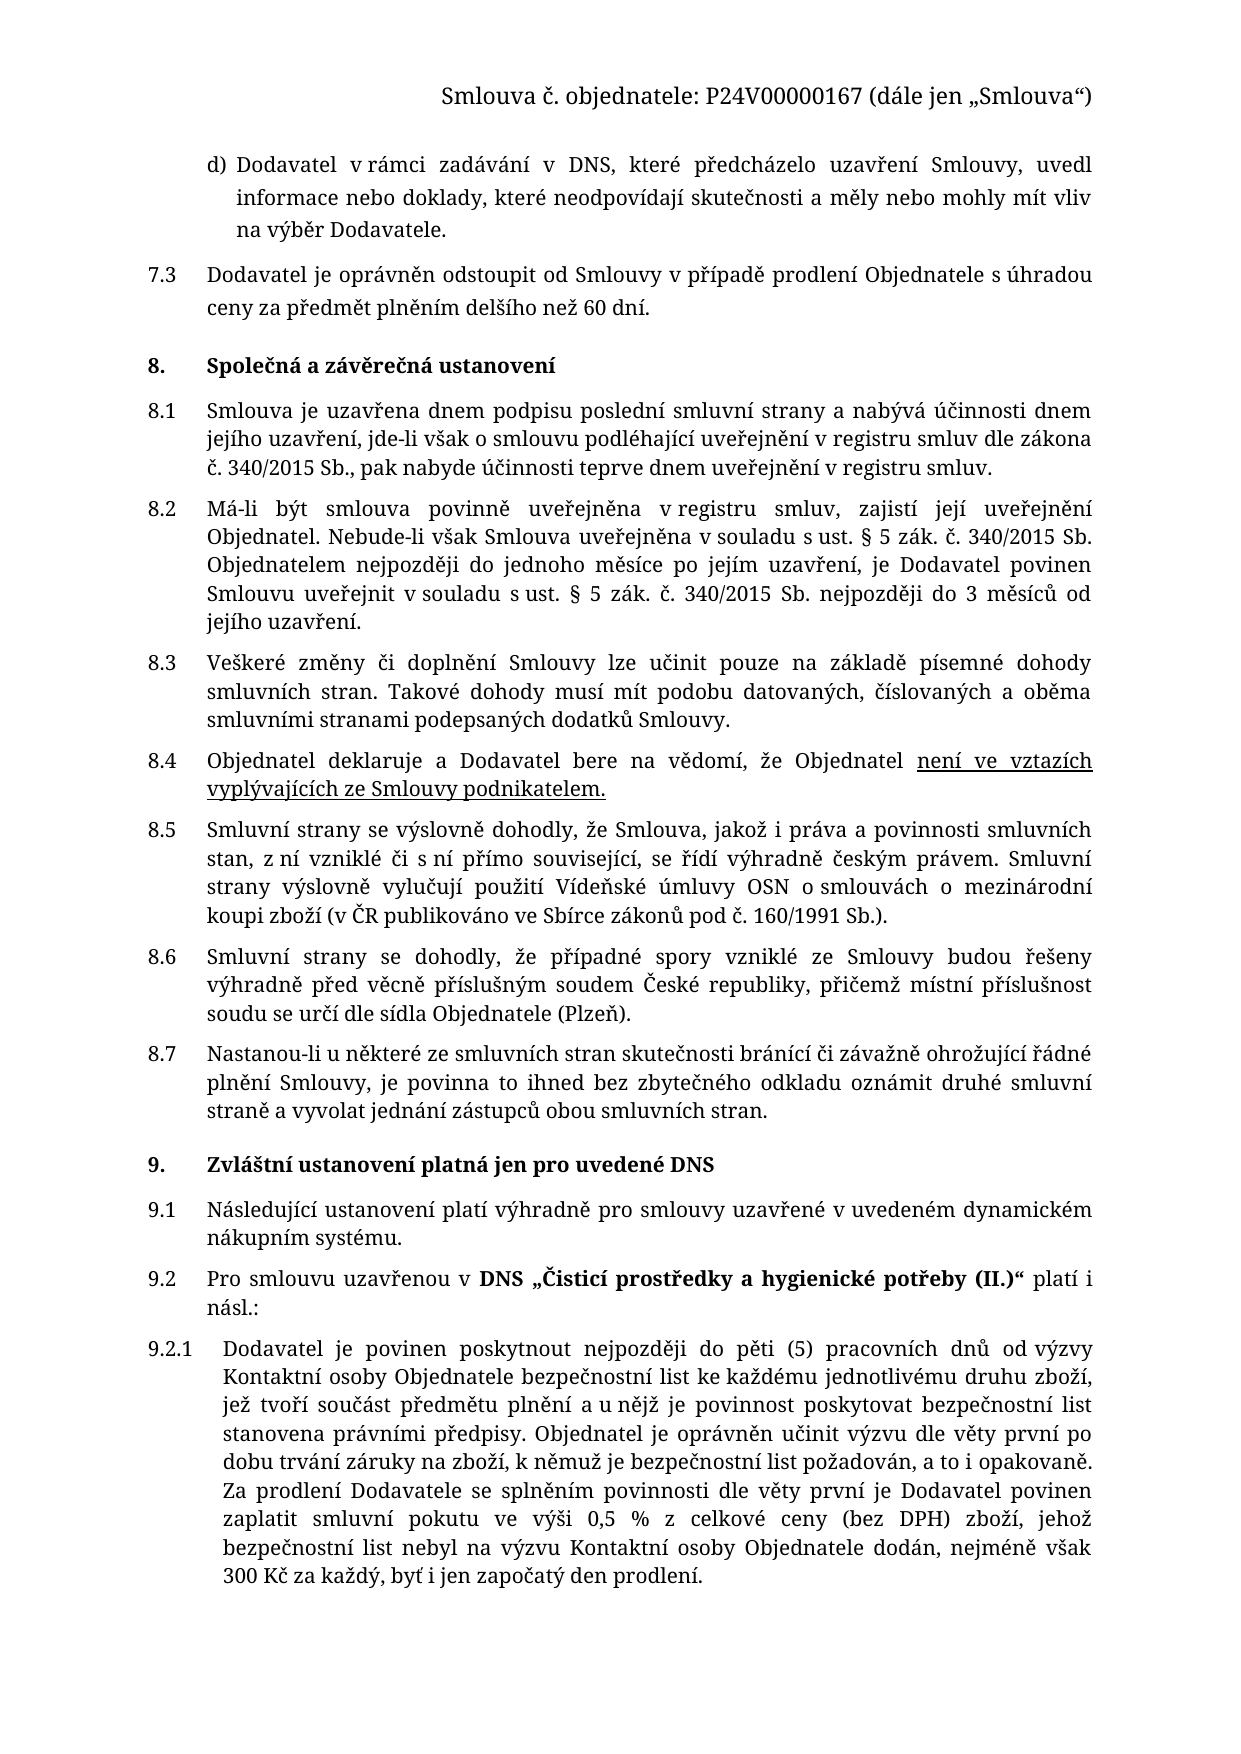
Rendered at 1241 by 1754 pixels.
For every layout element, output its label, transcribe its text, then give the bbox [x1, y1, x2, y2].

list Společná a závěrečná ustanovení [148, 351, 1093, 379]
list Dodavatel je oprávněn odstoupit od Smlouvy v případě prodlení Objednatele s úhradou ceny za předmět plněním delšího než 60 dní. [148, 261, 1093, 322]
list Veškeré změny či doplnění Smlouvy lze učinit pouze na základě písemné dohody smluvních stran. Takové dohody musí mít podobu datovaných, číslovaných a oběma smluvními stranami podepsaných dodatků Smlouvy. [148, 648, 1093, 734]
list Nastanou-li u některé ze smluvních stran skutečnosti bránící či závažně ohrožující řádné plnění Smlouvy, je povinna to ihned bez zbytečného odkladu oznámit druhé smluvní straně a vyvolat jednání zástupců obou smluvních stran. [148, 1039, 1093, 1125]
list Dodavatel v rámci zadávání v DNS, které předcházelo uzavření Smlouvy, uvedl informace nebo doklady, které neodpovídají skutečnosti a měly nebo mohly mít vliv na výběr Dodavatele. [207, 150, 1093, 244]
list Smluvní strany se dohodly, že případné spory vzniklé ze Smlouvy budou řešeny výhradně před věcně příslušným soudem České republiky, přičemž místní příslušnost soudu se určí dle sídla Objednatele (Plzeň). [148, 942, 1093, 1027]
list Zvláštní ustanovení platná jen pro uvedené DNS [148, 1150, 1093, 1178]
list Dodavatel je povinen poskytnout nejpozději do pěti (5) pracovních dnů od výzvy Kontaktní osoby Objednatele bezpečnostní list ke každému jednotlivému druhu zboží, jež tvoří součást předmětu plnění a u nějž je povinnost poskytovat bezpečnostní list stanovena právními předpisy. Objednatel je oprávněn učinit výzvu dle věty první po dobu trvání záruky na zboží, k němuž je bezpečnostní list požadován, a to i opakovaně. Za prodlení Dodavatele se splněním povinnosti dle věty první je Dodavatel povinen zaplatit smluvní pokutu ve výši 0,5 % z celkové ceny (bez DPH) zboží, jehož bezpečnostní list nebyl na výzvu Kontaktní osoby Objednatele dodán, nejméně však 300 Kč za každý, byť i jen započatý den prodlení. [148, 1334, 1093, 1590]
list Smluvní strany se výslovně dohodly, že Smlouva, jakož i práva a povinnosti smluvních stan, z ní vzniklé či s ní přímo související, se řídí výhradně českým právem. Smluvní strany výslovně vylučují použití Vídeňské úmluvy OSN o smlouvách o mezinárodní koupi zboží (v ČR publikováno ve Sbírce zákonů pod č. 160/1991 Sb.). [148, 816, 1093, 929]
list Má-li být smlouva povinně uveřejněna v registru smluv, zajistí její uveřejnění Objednatel. Nebude-li však Smlouva uveřejněna v souladu s ust. § 5 zák. č. 340/2015 Sb. Objednatelem nejpozději do jednoho měsíce po jejím uzavření, je Dodavatel povinen Smlouvu uveřejnit v souladu s ust. § 5 zák. č. 340/2015 Sb. nejpozději do 3 měsíců od jejího uzavření. [148, 494, 1093, 636]
list Objednatel deklaruje a Dodavatel bere na vědomí, že Objednatel není ve vztazích vyplývajících ze Smlouvy podnikatelem. [148, 746, 1093, 803]
list Pro smlouvu uzavřenou v DNS „Čisticí prostředky a hygienické potřeby (II.)“ platí i násl.: [148, 1264, 1093, 1321]
list Následující ustanovení platí výhradně pro smlouvy uzavřené v uvedeném dynamickém nákupním systému. [148, 1195, 1093, 1252]
list Smlouva je uzavřena dnem podpisu poslední smluvní strany a nabývá účinnosti dnem jejího uzavření, jde-li však o smlouvu podléhající uveřejnění v registru smluv dle zákona č. 340/2015 Sb., pak nabyde účinnosti teprve dnem uveřejnění v registru smluv. [148, 396, 1093, 481]
